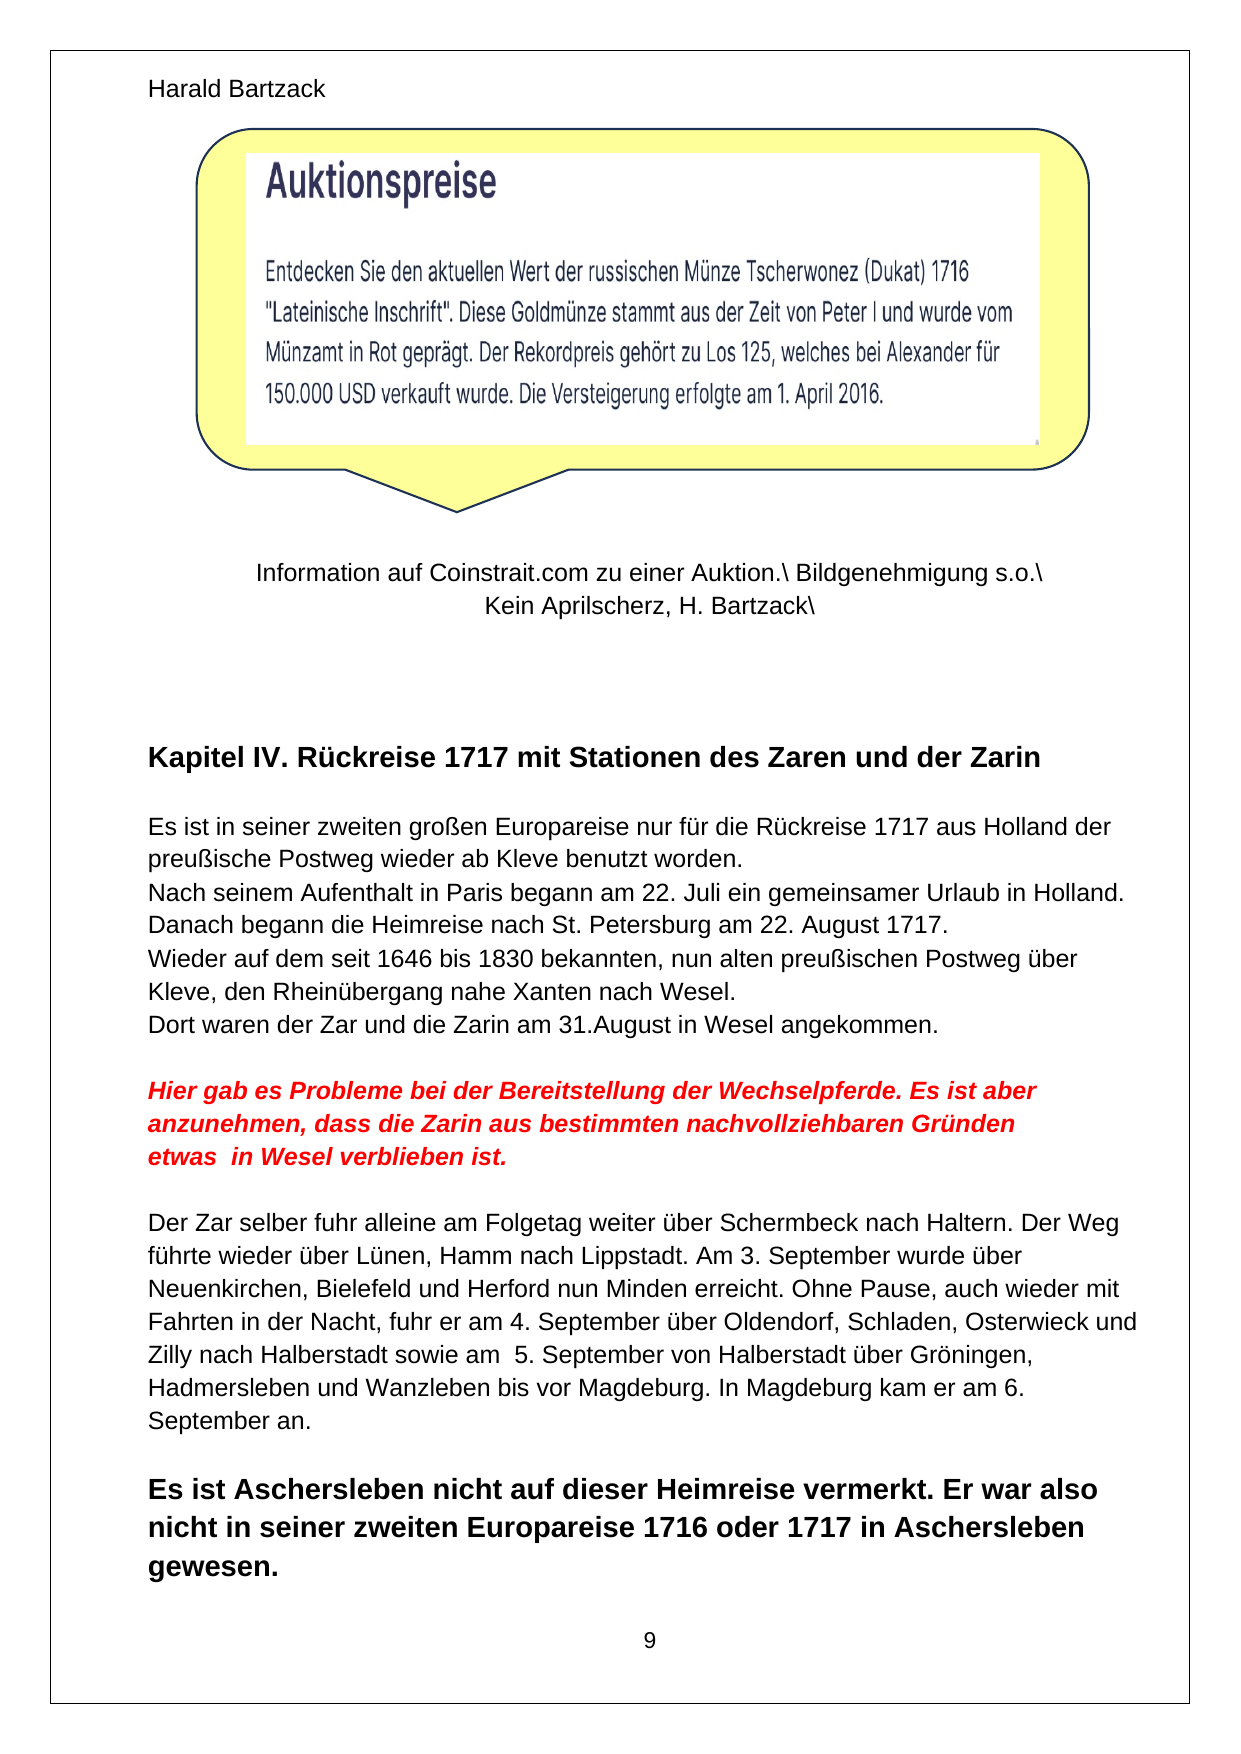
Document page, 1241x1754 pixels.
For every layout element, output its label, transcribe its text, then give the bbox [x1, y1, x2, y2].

text Nach seinem Aufenthalt in Paris begann am 22. Juli ein gemeinsamer Urlaub in Holland. [148, 877, 1152, 906]
text Wieder auf dem seit 1646 bis 1830 bekannten, nun alten preußischen Postweg über Kleve, den Rheinübergang nahe Xanten nach Wesel. [148, 943, 1152, 1005]
text Es ist Aschersleben nicht auf dieser Heimreise vermerkt. Er war also nicht in seiner zweiten Europareise 1716 oder 1717 in Aschersleben gewesen. [148, 1472, 1152, 1582]
text Kein Aprilscherz, H. Bartzack\ [148, 591, 1152, 620]
text Kapitel IV. Rückreise 1717 mit Stationen des Zaren und der Zarin [148, 740, 1152, 773]
text etwas in Wesel verblieben ist. [148, 1142, 1152, 1170]
text Dort waren der Zar und die Zarin am 31.August in Wesel angekommen. [148, 1009, 1152, 1038]
text Hier gab es Probleme bei der Bereitstellung der Wechselpferde. Es ist aber anzunehmen, dass die Zarin aus bestimmten nachvollziehbaren Gründen [148, 1076, 1152, 1137]
text Der Zar selber fuhr alleine am Folgetag weiter über Schermbeck nach Haltern. Der Weg führte wieder über Lünen, Hamm nach Lippstadt. Am 3. September wurde über Neuenkirchen, Bielefeld und Herford nun Minden erreicht. Ohne Pause, auch wieder mit Fahrten in der Nacht, fuhr er am 4. September über Oldendorf, Schladen, Osterwieck und Zilly nach Halberstadt sowie am 5. September von Halberstadt über Gröningen, Hadmersleben und Wanzleben bis vor Magdeburg. In Magdeburg kam er am 6. September an. [148, 1208, 1152, 1434]
text Danach begann die Heimreise nach St. Petersburg am 22. August 1717. [148, 911, 1152, 939]
text Es ist in seiner zweiten großen Europareise nur für die Rückreise 1717 aus Holland der preußische Postweg wieder ab Kleve benutzt worden. [148, 811, 1152, 873]
text Information auf Coinstrait.com zu einer Auktion.\ Bildgenehmigung s.o.\ [148, 558, 1152, 587]
picture [246, 153, 1040, 445]
